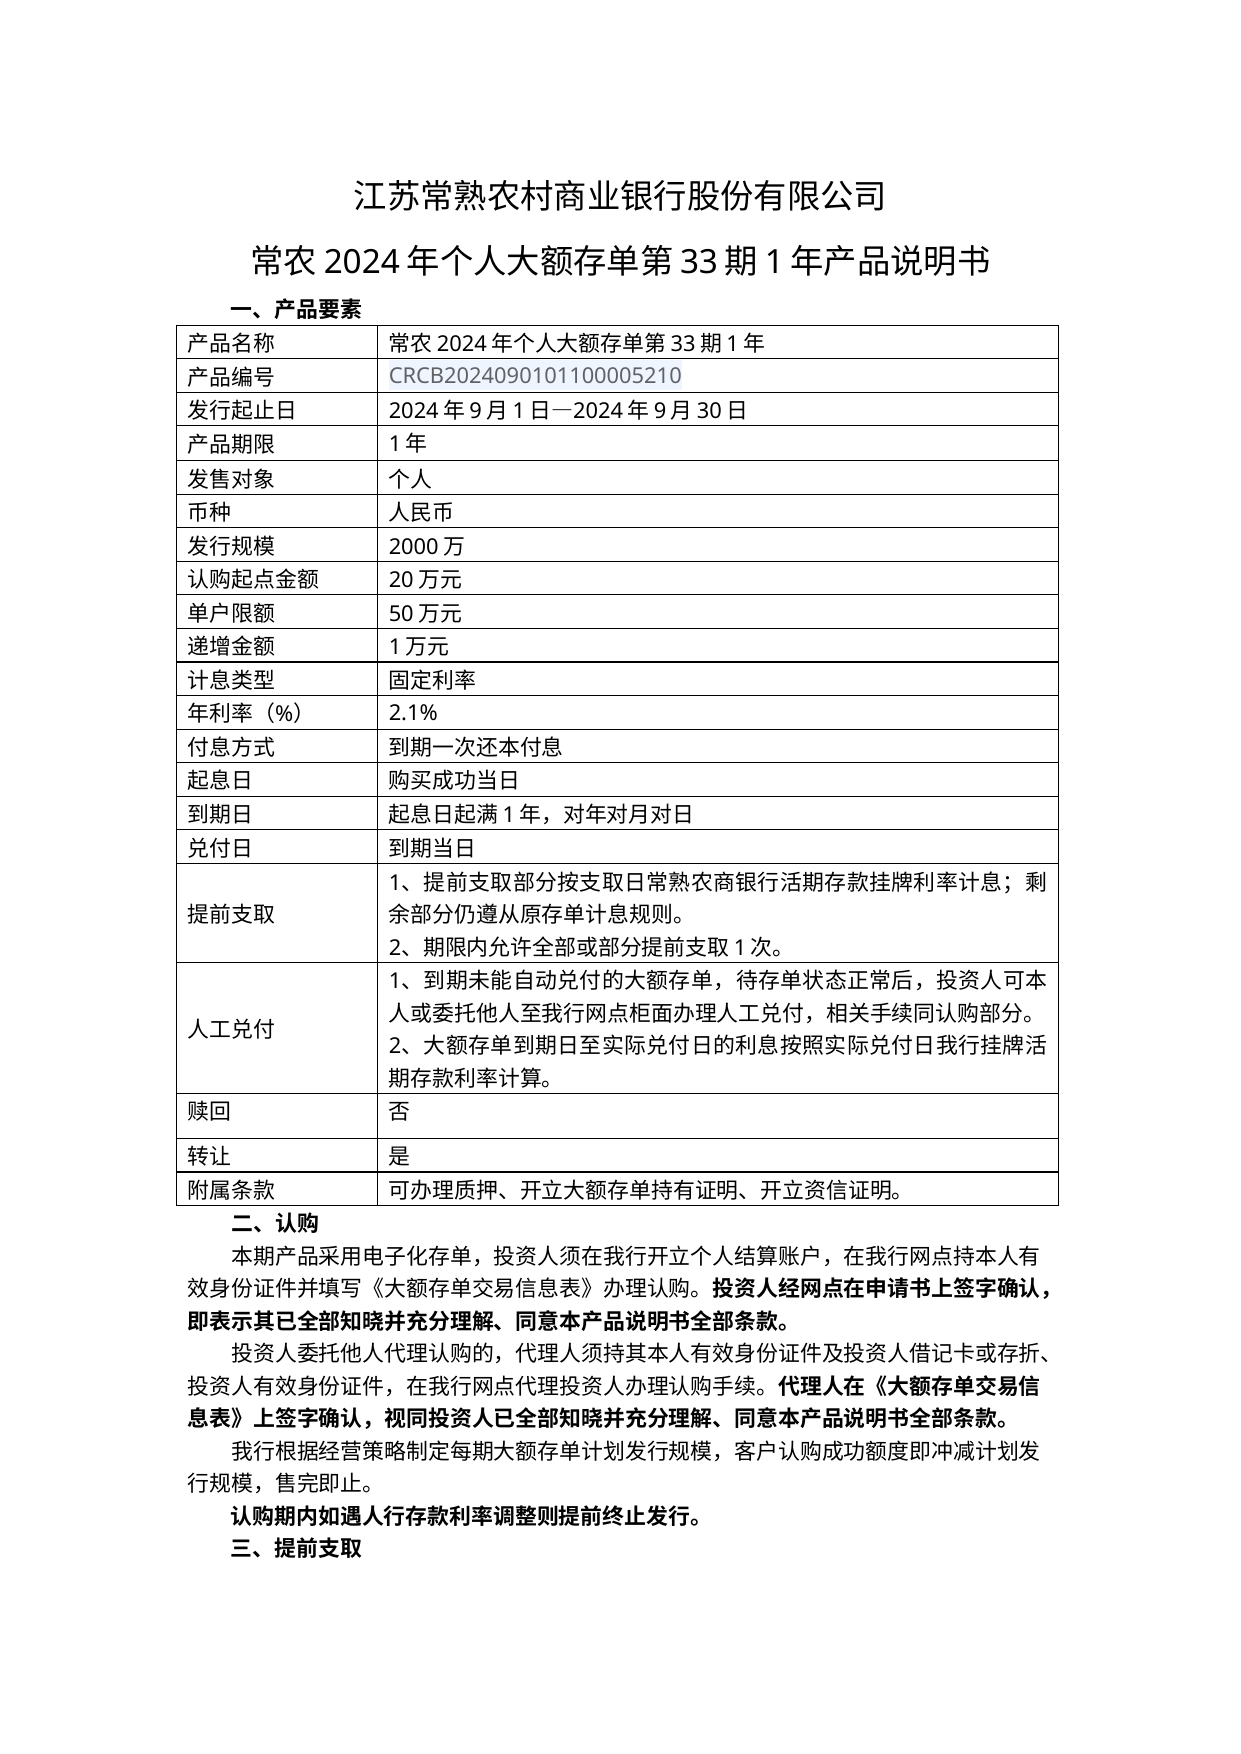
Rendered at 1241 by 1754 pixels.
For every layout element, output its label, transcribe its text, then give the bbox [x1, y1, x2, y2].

table_cell 个人 [378, 461, 1058, 494]
table_cell 单户限额 [177, 595, 377, 628]
table_cell 2024年9月1日—2024年9月30日 [378, 393, 1058, 425]
table_cell 兑付日 [177, 830, 377, 863]
table_cell 起息日 [177, 763, 377, 796]
table_cell 赎回 [177, 1094, 377, 1138]
table_cell 固定利率 [378, 663, 1058, 695]
text 江苏常熟农村商业银行股份有限公司 [187, 162, 1053, 227]
table_header 常农2024年个人大额存单第33期1年 [378, 326, 1058, 358]
text 二、认购 [187, 1206, 1053, 1238]
table_cell 付息方式 [177, 730, 377, 762]
table_cell 购买成功当日 [378, 763, 1058, 796]
table_cell 是 [378, 1139, 1058, 1171]
table_cell 1年 [378, 426, 1058, 460]
table_cell 50万元 [378, 595, 1058, 628]
table_cell 递增金额 [177, 629, 377, 661]
table_cell 提前支取 [177, 864, 377, 962]
table_cell 到期日 [177, 797, 377, 829]
table_cell 产品期限 [177, 426, 377, 460]
table_cell 人工兑付 [177, 963, 377, 1093]
table_cell 转让 [177, 1139, 377, 1171]
table_cell 产品编号 [177, 359, 377, 392]
table_cell 人民币 [378, 495, 1058, 527]
table_cell 20万元 [378, 562, 1058, 594]
table_cell 1、提前支取部分按支取日常熟农商银行活期存款挂牌利率计息；剩余部分仍遵从原存单计息规则。 2、期限内允许全部或部分提前支取1次。 [378, 864, 1058, 962]
table_cell 计息类型 [177, 663, 377, 695]
table_cell 起息日起满1年，对年对月对日 [378, 797, 1058, 829]
table_cell 发行规模 [177, 528, 377, 561]
table_cell 币种 [177, 495, 377, 527]
text 我行根据经营策略制定每期大额存单计划发行规模，客户认购成功额度即冲减计划发行规模，售完即止。 [187, 1433, 1053, 1498]
text 投资人委托他人代理认购的，代理人须持其本人有效身份证件及投资人借记卡或存折、投资人有效身份证件，在我行网点代理投资人办理认购手续。代理人在《大额存单交易信息表》上签字确认，视同投资人已全部知晓并充分理解、同意本产品说明书全部条款。 [187, 1336, 1053, 1433]
text 本期产品采用电子化存单，投资人须在我行开立个人结算账户，在我行网点持本人有效身份证件并填写《大额存单交易信息表》办理认购。投资人经网点在申请书上签字确认，即表示其已全部知晓并充分理解、同意本产品说明书全部条款。 [187, 1238, 1053, 1336]
table_header 产品名称 [177, 326, 377, 358]
table_cell 1、到期未能自动兑付的大额存单，待存单状态正常后，投资人可本人或委托他人至我行网点柜面办理人工兑付，相关手续同认购部分。 2、大额存单到期日至实际兑付日的利息按照实际兑付日我行挂牌活期存款利率计算。 [378, 963, 1058, 1093]
text 一、产品要素 [187, 292, 1053, 324]
table_cell 可办理质押、开立大额存单持有证明、开立资信证明。 [378, 1173, 1058, 1205]
table_cell 2000万 [378, 528, 1058, 561]
table_cell 否 [378, 1094, 1058, 1138]
table_cell 到期当日 [378, 830, 1058, 863]
table_cell 附属条款 [177, 1173, 377, 1205]
table_cell 发行起止日 [177, 393, 377, 425]
text 常农2024年个人大额存单第33期1年产品说明书 [187, 227, 1053, 292]
table_cell 1万元 [378, 629, 1058, 661]
table_cell 年利率（%） [177, 696, 377, 728]
table_cell CRCB2024090101100005210 [378, 359, 1058, 392]
table_cell 认购起点金额 [177, 562, 377, 594]
text 三、提前支取 [187, 1531, 1053, 1563]
table_cell 到期一次还本付息 [378, 730, 1058, 762]
text 认购期内如遇人行存款利率调整则提前终止发行。 [187, 1498, 1053, 1531]
table_cell 发售对象 [177, 461, 377, 494]
table_cell 2.1% [378, 696, 1058, 728]
